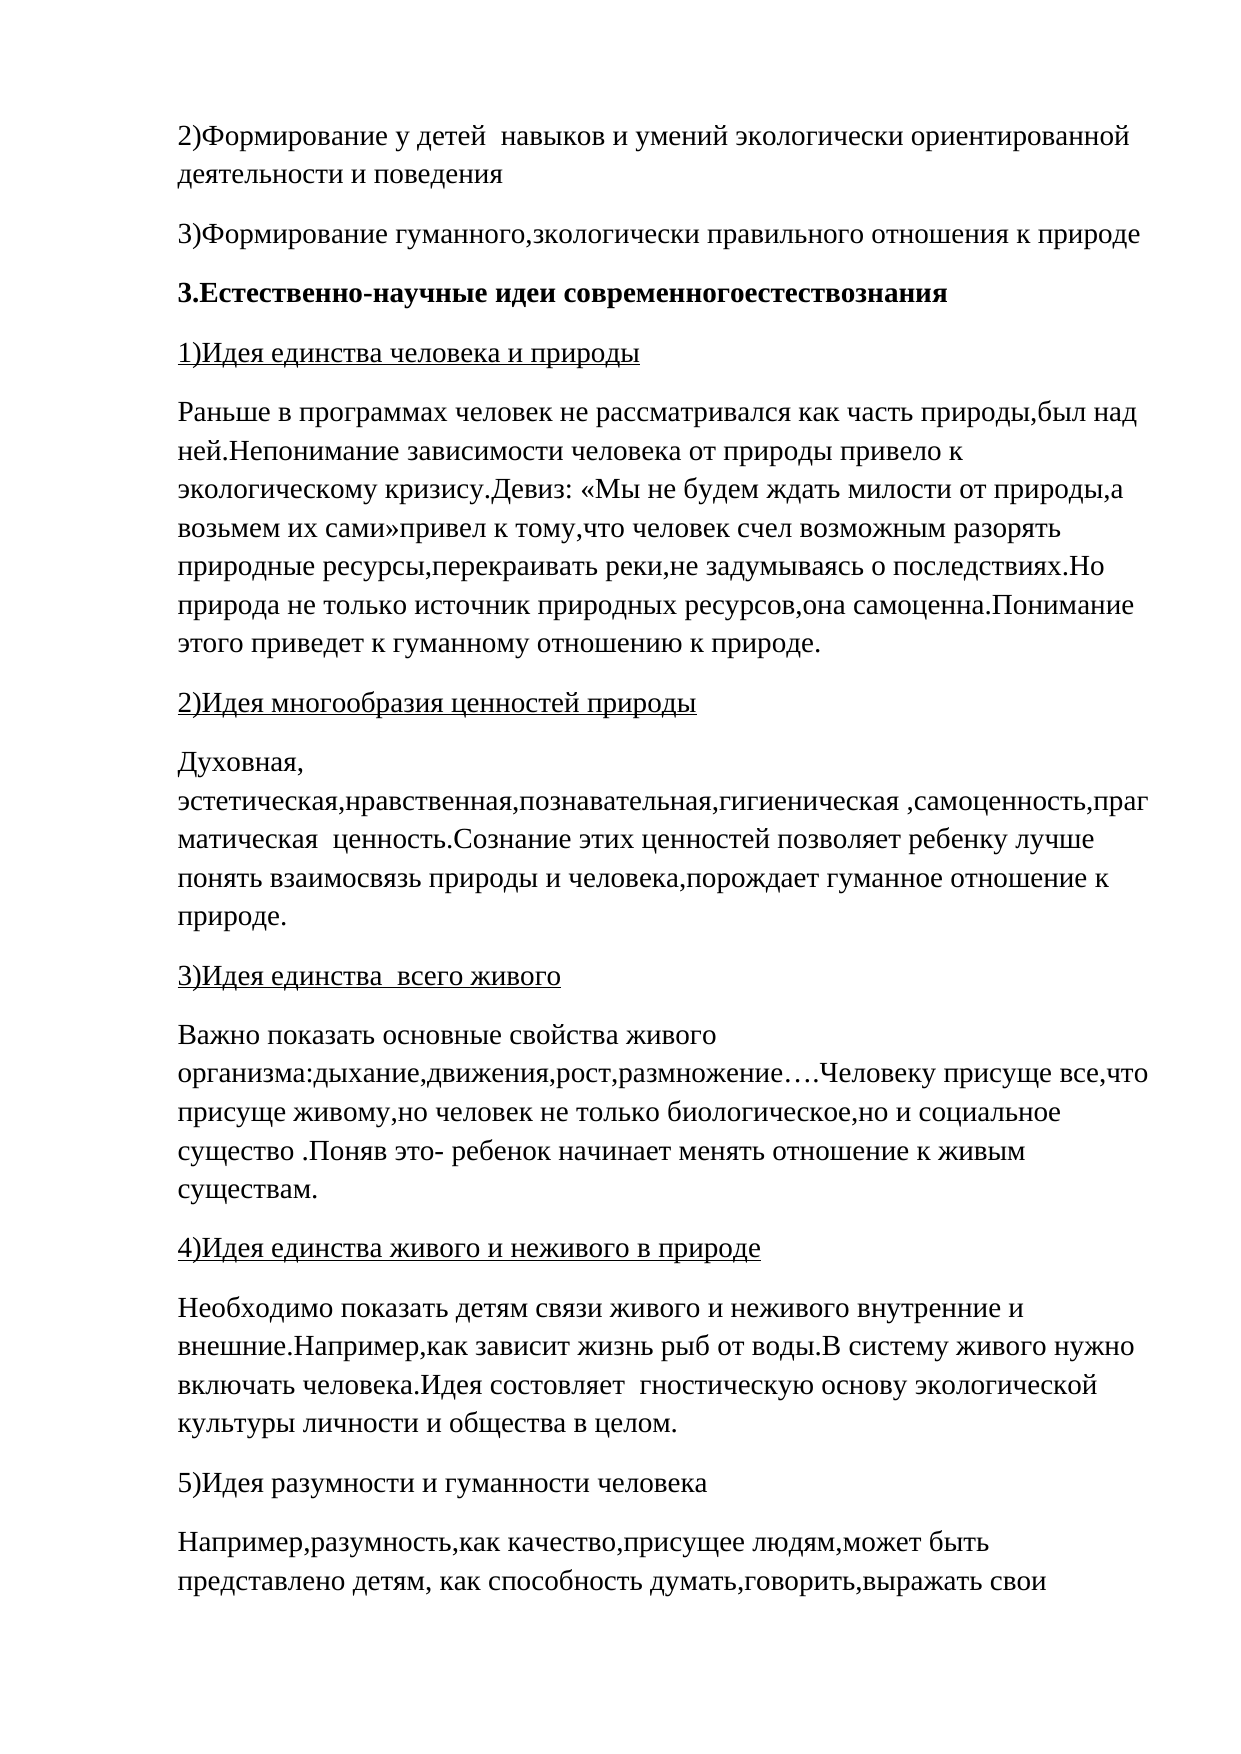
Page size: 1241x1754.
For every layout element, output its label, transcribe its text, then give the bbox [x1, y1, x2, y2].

text Необходимо показать детям связи живого и неживого внутренние и внешние.Например,как зависит жизнь рыб от воды.В систему живого нужно включать человека.Идея состовляет гностическую основу экологической культуры личности и общества в целом. [177, 1290, 1152, 1439]
text 3)Идея единства всего живого [177, 958, 1152, 991]
text 2)Формирование у детей навыков и умений экологически ориентированной деятельности и поведения [177, 118, 1152, 190]
text 3)Формирование гуманного,зкологически правильного отношения к природе [177, 216, 1152, 249]
text Духовная, эстетическая,нравственная,познавательная,гигиеническая ,самоценность,прагматическая ценность.Сознание этих ценностей позволяет ребенку лучше понять взаимосвязь природы и человека,порождает гуманное отношение к природе. [177, 744, 1152, 932]
text Раньше в программах человек не рассматривался как часть природы,был над ней.Непонимание зависимости человека от природы привело к экологическому кризису.Девиз: «Мы не будем ждать милости от природы,а возьмем их сами»привел к тому,что человек счел возможным разорять природные ресурсы,перекраивать реки,не задумываясь о последствиях.Но природа не только источник природных ресурсов,она самоценна.Понимание этого приведет к гуманному отношению к природе. [177, 394, 1152, 659]
text 4)Идея единства живого и неживого в природе [177, 1231, 1152, 1264]
text 3.Естественно-научные идеи современногоестествознания [177, 275, 1152, 309]
text 1)Идея единства человека и природы [177, 335, 1152, 368]
text 5)Идея разумности и гуманности человека [177, 1465, 1152, 1498]
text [177, 1524, 1152, 1596]
text 2)Идея многообразия ценностей природы [177, 685, 1152, 718]
text Важно показать основные свойства живого организма:дыхание,движения,рост,размножение….Человеку присуще все,что присуще живому,но человек не только биологическое,но и социальное существо .Поняв это- ребенок начинает менять отношение к живым существам. [177, 1017, 1152, 1205]
